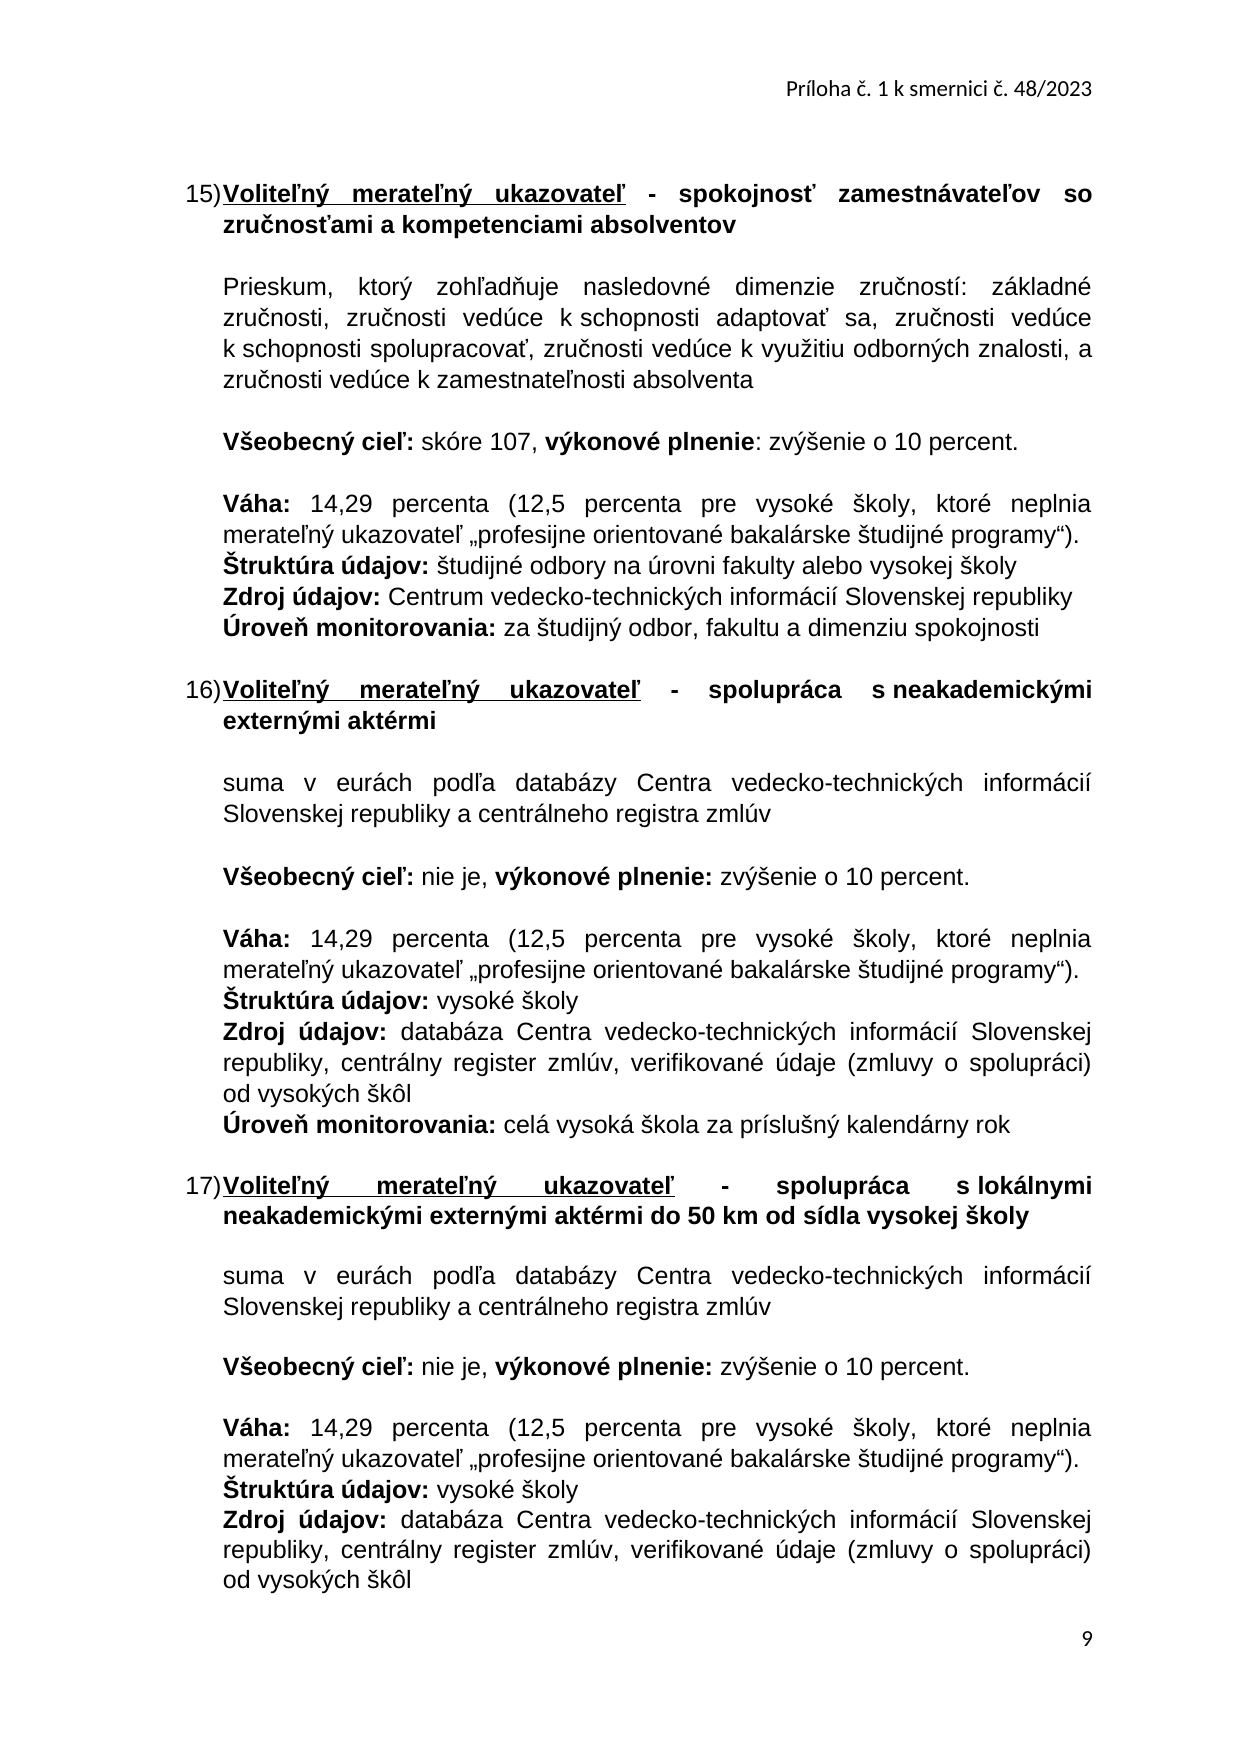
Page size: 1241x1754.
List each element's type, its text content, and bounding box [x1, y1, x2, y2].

text Úroveň monitorovania: za študijný odbor, fakultu a dimenziu spokojnosti [223, 613, 1093, 642]
text Zdroj údajov: Centrum vedecko-technických informácií Slovenskej republiky [223, 582, 1093, 611]
text Váha: 14,29 percenta (12,5 percenta pre vysoké školy, ktoré neplnia merateľný ukazovateľ „profesijne orientované bakalárske študijné programy“). [223, 924, 1093, 983]
list Voliteľný merateľný ukazovateľ - spolupráca s neakademickými externými aktérmi [185, 675, 1093, 735]
text Štruktúra údajov: vysoké školy [223, 1475, 1093, 1504]
text Štruktúra údajov: vysoké školy [223, 986, 1093, 1014]
text Všeobecný cieľ: skóre 107, výkonové plnenie: zvýšenie o 10 percent. [223, 427, 1093, 456]
text Váha: 14,29 percenta (12,5 percenta pre vysoké školy, ktoré neplnia merateľný ukazovateľ „profesijne orientované bakalárske študijné programy“). [223, 1413, 1093, 1473]
text Všeobecný cieľ: nie je, výkonové plnenie: zvýšenie o 10 percent. [223, 862, 1093, 890]
list Voliteľný merateľný ukazovateľ - spokojnosť zamestnávateľov so zručnosťami a kompetenciami absolventov [185, 179, 1093, 238]
text suma v eurách podľa databázy Centra vedecko-technických informácií Slovenskej republiky a centrálneho registra zmlúv [223, 768, 1093, 828]
text Váha: 14,29 percenta (12,5 percenta pre vysoké školy, ktoré neplnia merateľný ukazovateľ „profesijne orientované bakalárske študijné programy“). [223, 489, 1093, 549]
text Štruktúra údajov: študijné odbory na úrovni fakulty alebo vysokej školy [223, 551, 1093, 580]
text Zdroj údajov: databáza Centra vedecko-technických informácií Slovenskej republiky, centrálny register zmlúv, verifikované údaje (zmluvy o spolupráci) od vysokých škôl [223, 1505, 1093, 1594]
text Prieskum, ktorý zohľadňuje nasledovné dimenzie zručností: základné zručnosti, zručnosti vedúce k schopnosti adaptovať sa, zručnosti vedúce k schopnosti spolupracovať, zručnosti vedúce k využitiu odborných znalosti, a zručnosti vedúce k zamestnateľnosti absolventa [223, 272, 1093, 394]
text Zdroj údajov: databáza Centra vedecko-technických informácií Slovenskej republiky, centrálny register zmlúv, verifikované údaje (zmluvy o spolupráci) od vysokých škôl [223, 1017, 1093, 1108]
text Úroveň monitorovania: celá vysoká škola za príslušný kalendárny rok [223, 1110, 1093, 1139]
text suma v eurách podľa databázy Centra vedecko-technických informácií Slovenskej republiky a centrálneho registra zmlúv [223, 1261, 1093, 1320]
list Voliteľný merateľný ukazovateľ - spolupráca s lokálnymi neakademickými externými aktérmi do 50 km od sídla vysokej školy [185, 1171, 1093, 1230]
text Všeobecný cieľ: nie je, výkonové plnenie: zvýšenie o 10 percent. [223, 1352, 1093, 1380]
